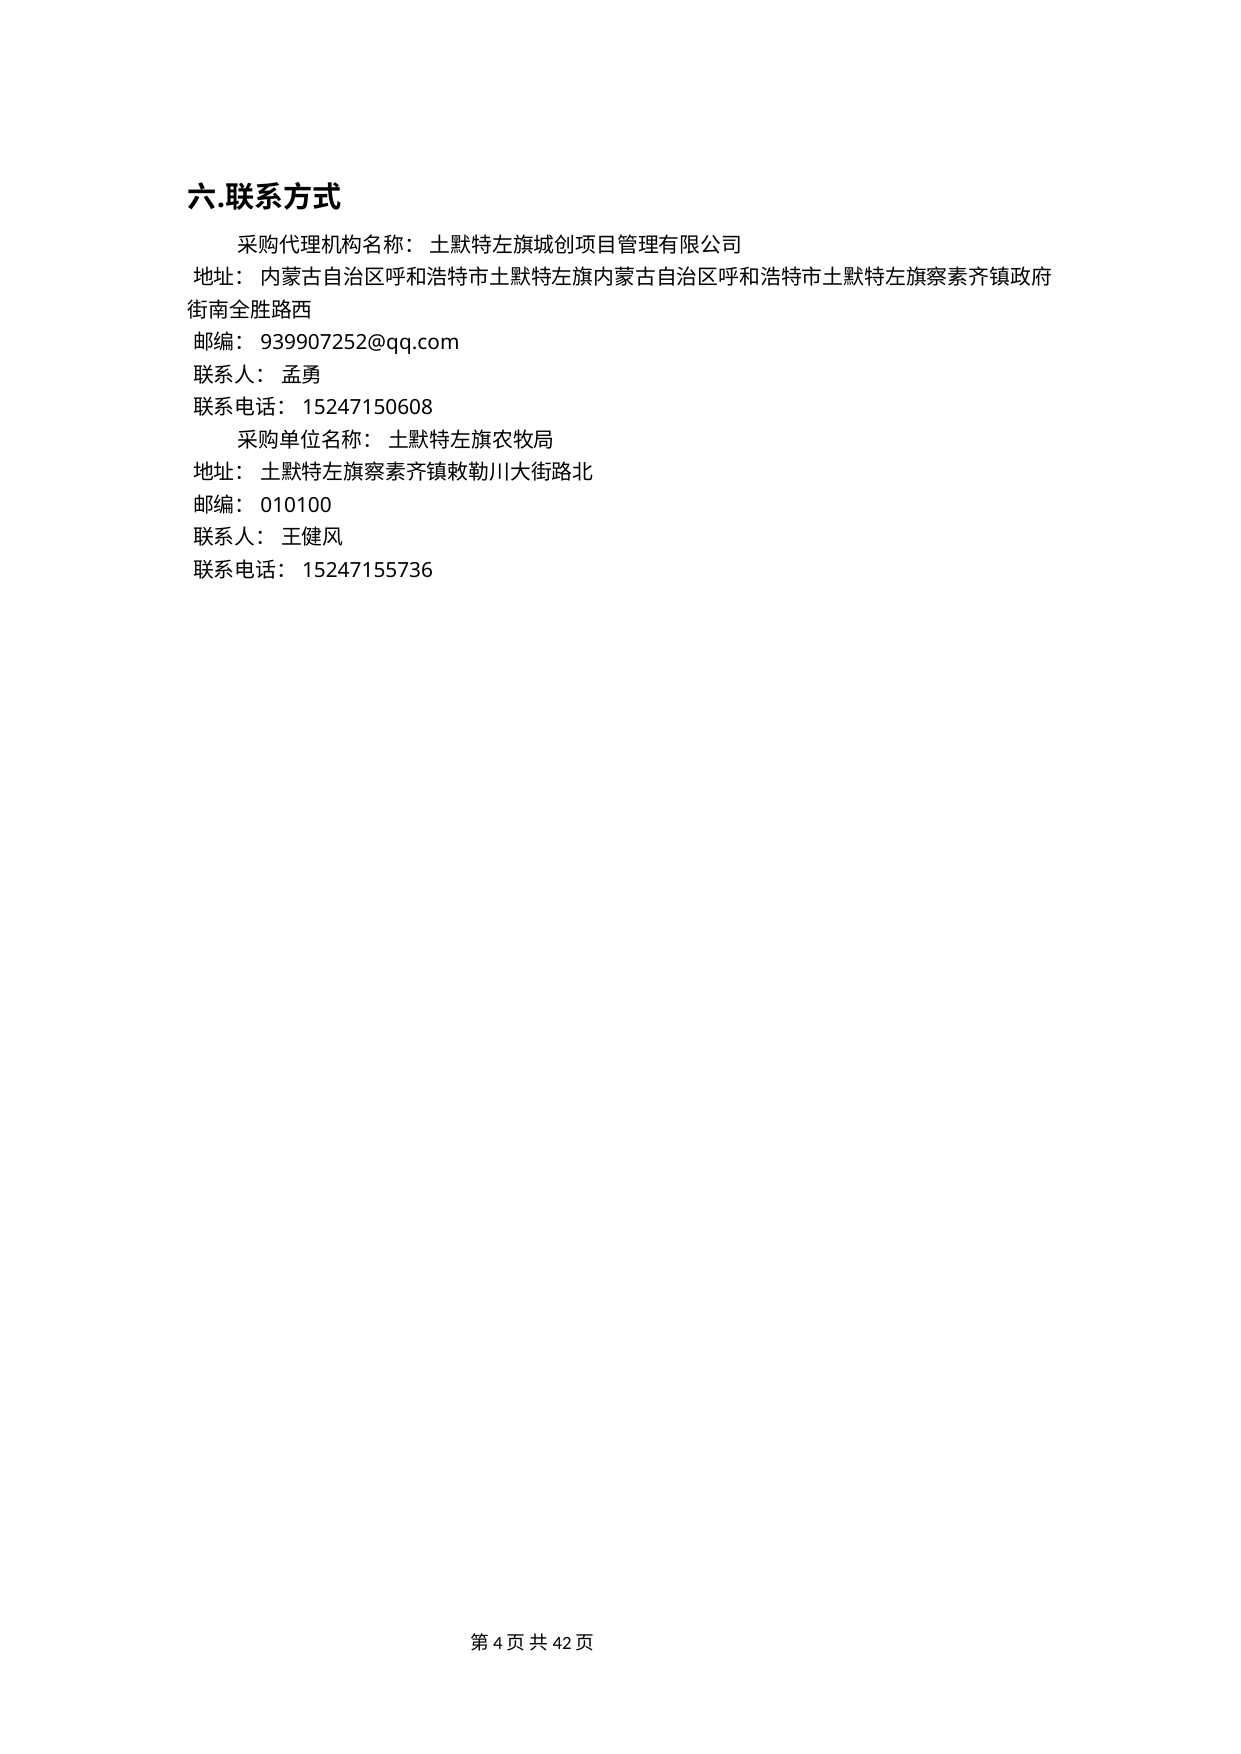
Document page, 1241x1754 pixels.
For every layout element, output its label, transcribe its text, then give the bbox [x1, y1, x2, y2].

text 邮编： 939907252@qq.com [187, 324, 1053, 357]
text 联系电话： 15247150608 [187, 389, 1053, 422]
text 采购单位名称： 土默特左旗农牧局 [187, 422, 1053, 454]
text 六.联系方式 [187, 162, 1053, 227]
text 联系人： 孟勇 [187, 357, 1053, 389]
text 联系电话： 15247155736 [187, 552, 1053, 584]
text 地址： 内蒙古自治区呼和浩特市土默特左旗内蒙古自治区呼和浩特市土默特左旗察素齐镇政府街南全胜路西 [187, 259, 1053, 324]
text 采购代理机构名称： 土默特左旗城创项目管理有限公司 [187, 227, 1053, 259]
text 邮编： 010100 [187, 487, 1053, 519]
text 地址： 土默特左旗察素齐镇敕勒川大街路北 [187, 454, 1053, 487]
text 联系人： 王健风 [187, 519, 1053, 552]
